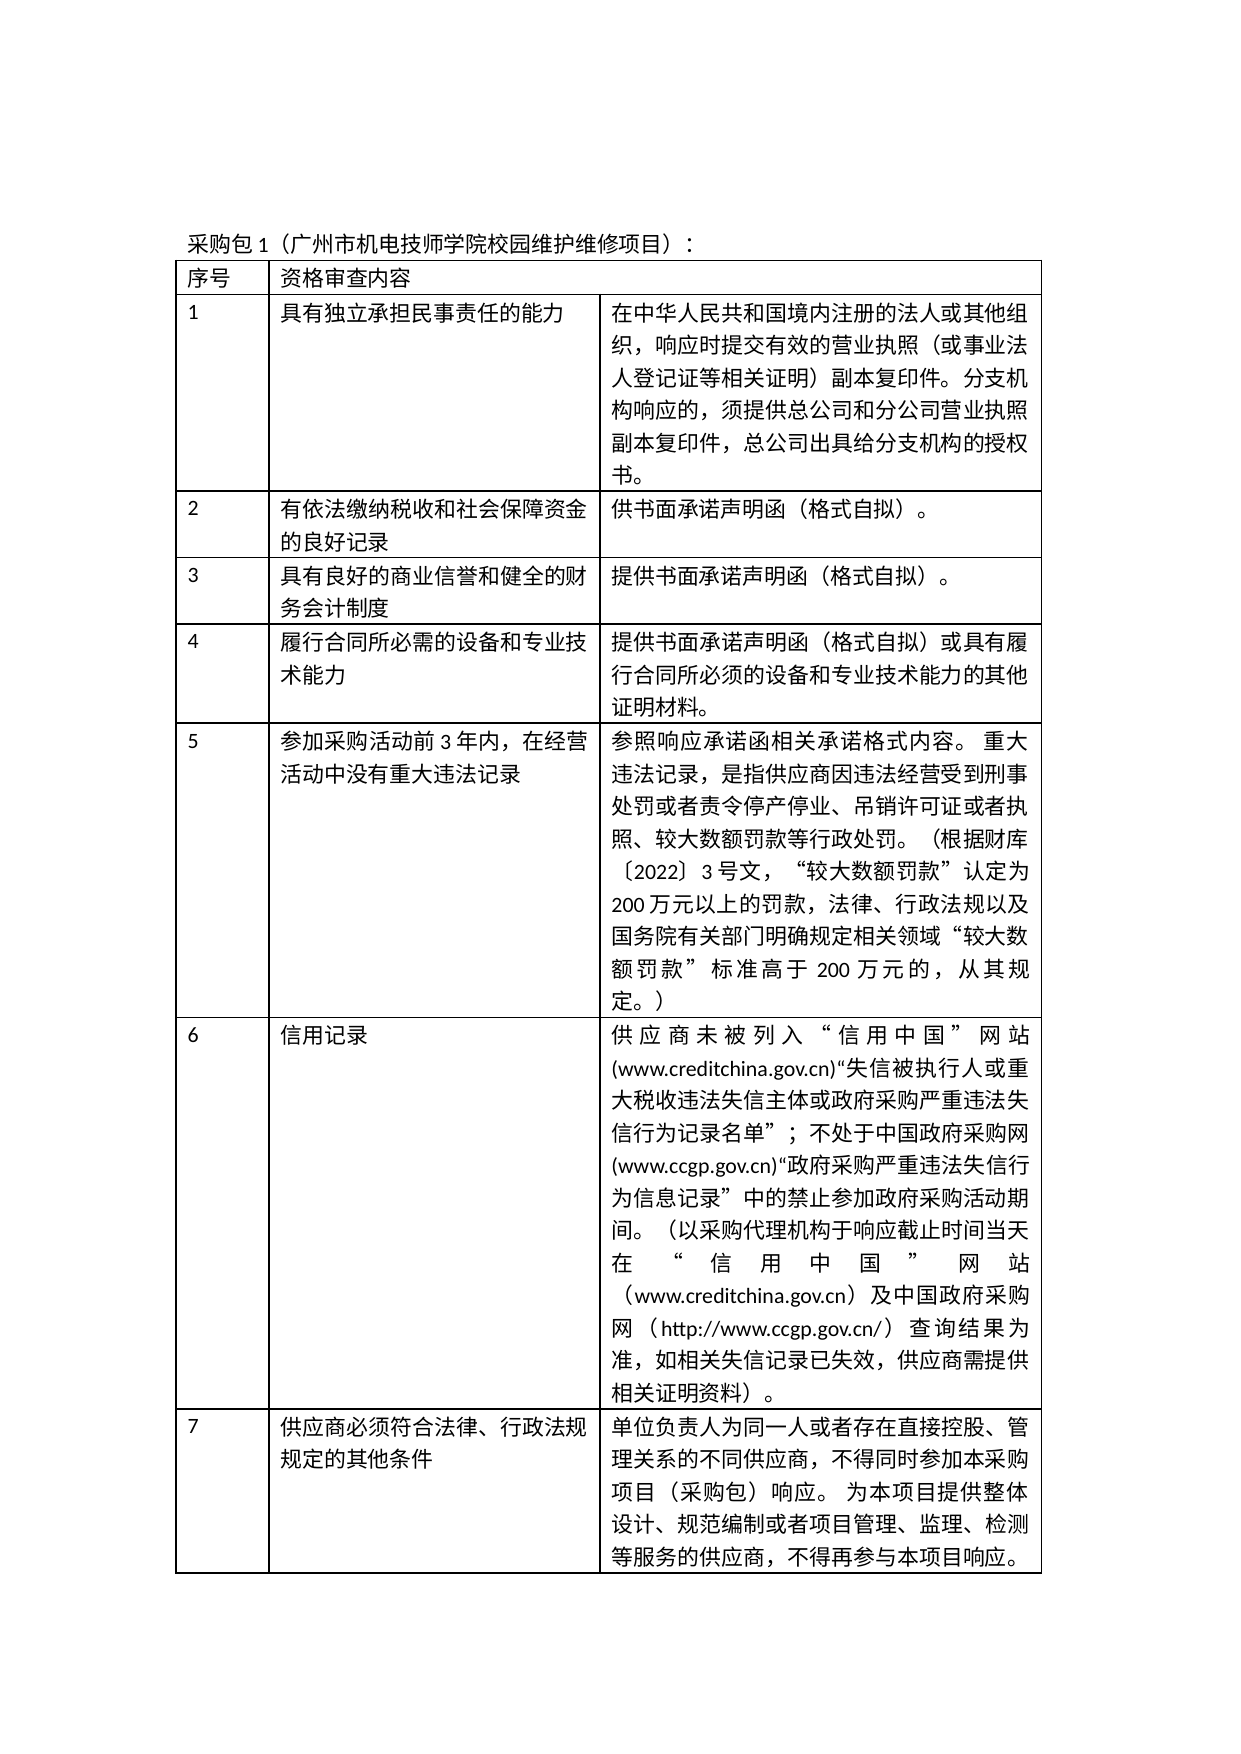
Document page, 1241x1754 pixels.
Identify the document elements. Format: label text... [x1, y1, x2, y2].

table_cell 提供书面承诺声明函（格式自拟）或具有履行合同所必须的设备和专业技术能力的其他证明材料。 [601, 625, 1041, 722]
table_cell 具有独立承担民事责任的能力 [270, 295, 599, 490]
table_cell 提供书面承诺声明函（格式自拟）。 [601, 558, 1041, 623]
table_cell 信用记录 [270, 1018, 599, 1408]
table_cell 3 [177, 558, 268, 623]
table_cell 在中华人民共和国境内注册的法人或其他组织，响应时提交有效的营业执照（或事业法人登记证等相关证明）副本复印件。分支机构响应的，须提供总公司和分公司营业执照副本复印件，总公司出具给分支机构的授权书。 [601, 295, 1041, 490]
table_header 序号 [177, 261, 268, 293]
table_cell 2 [177, 492, 268, 557]
table_cell 有依法缴纳税收和社会保障资金的良好记录 [270, 492, 599, 557]
table_cell 7 [177, 1410, 268, 1572]
table_cell 1 [177, 295, 268, 490]
table_header 资格审查内容 [270, 261, 1041, 293]
table_cell 4 [177, 625, 268, 722]
table_cell 参照响应承诺函相关承诺格式内容。 重大违法记录，是指供应商因违法经营受到刑事处罚或者责令停产停业、吊销许可证或者执照、较大数额罚款等行政处罚。（根据财库〔2022〕3号文，“较大数额罚款”认定为200万元以上的罚款，法律、行政法规以及国务院有关部门明确规定相关领域“较大数额罚款”标准高于200万元的，从其规定。） [601, 724, 1041, 1016]
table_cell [601, 1410, 1041, 1572]
table_cell 供书面承诺声明函（格式自拟）。 [601, 492, 1041, 557]
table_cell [270, 1410, 599, 1572]
table_cell 供应商未被列入“信用中国”网站(www.creditchina.gov.cn)“失信被执行人或重大税收违法失信主体或政府采购严重违法失信行为记录名单”；不处于中国政府采购网(www.ccgp.gov.cn)“政府采购严重违法失信行为信息记录”中的禁止参加政府采购活动期间。（以采购代理机构于响应截止时间当天在“信用中国”网站（www.creditchina.gov.cn）及中国政府采购网（http://www.ccgp.gov.cn/）查询结果为准，如相关失信记录已失效，供应商需提供相关证明资料）。 [601, 1018, 1041, 1408]
table_cell 6 [177, 1018, 268, 1408]
table_cell 具有良好的商业信誉和健全的财务会计制度 [270, 558, 599, 623]
table_cell 5 [177, 724, 268, 1016]
table_cell 参加采购活动前3年内，在经营活动中没有重大违法记录 [270, 724, 599, 1016]
table_cell 履行合同所必需的设备和专业技术能力 [270, 625, 599, 722]
text 采购包1（广州市机电技师学院校园维护维修项目）： [187, 227, 1053, 259]
